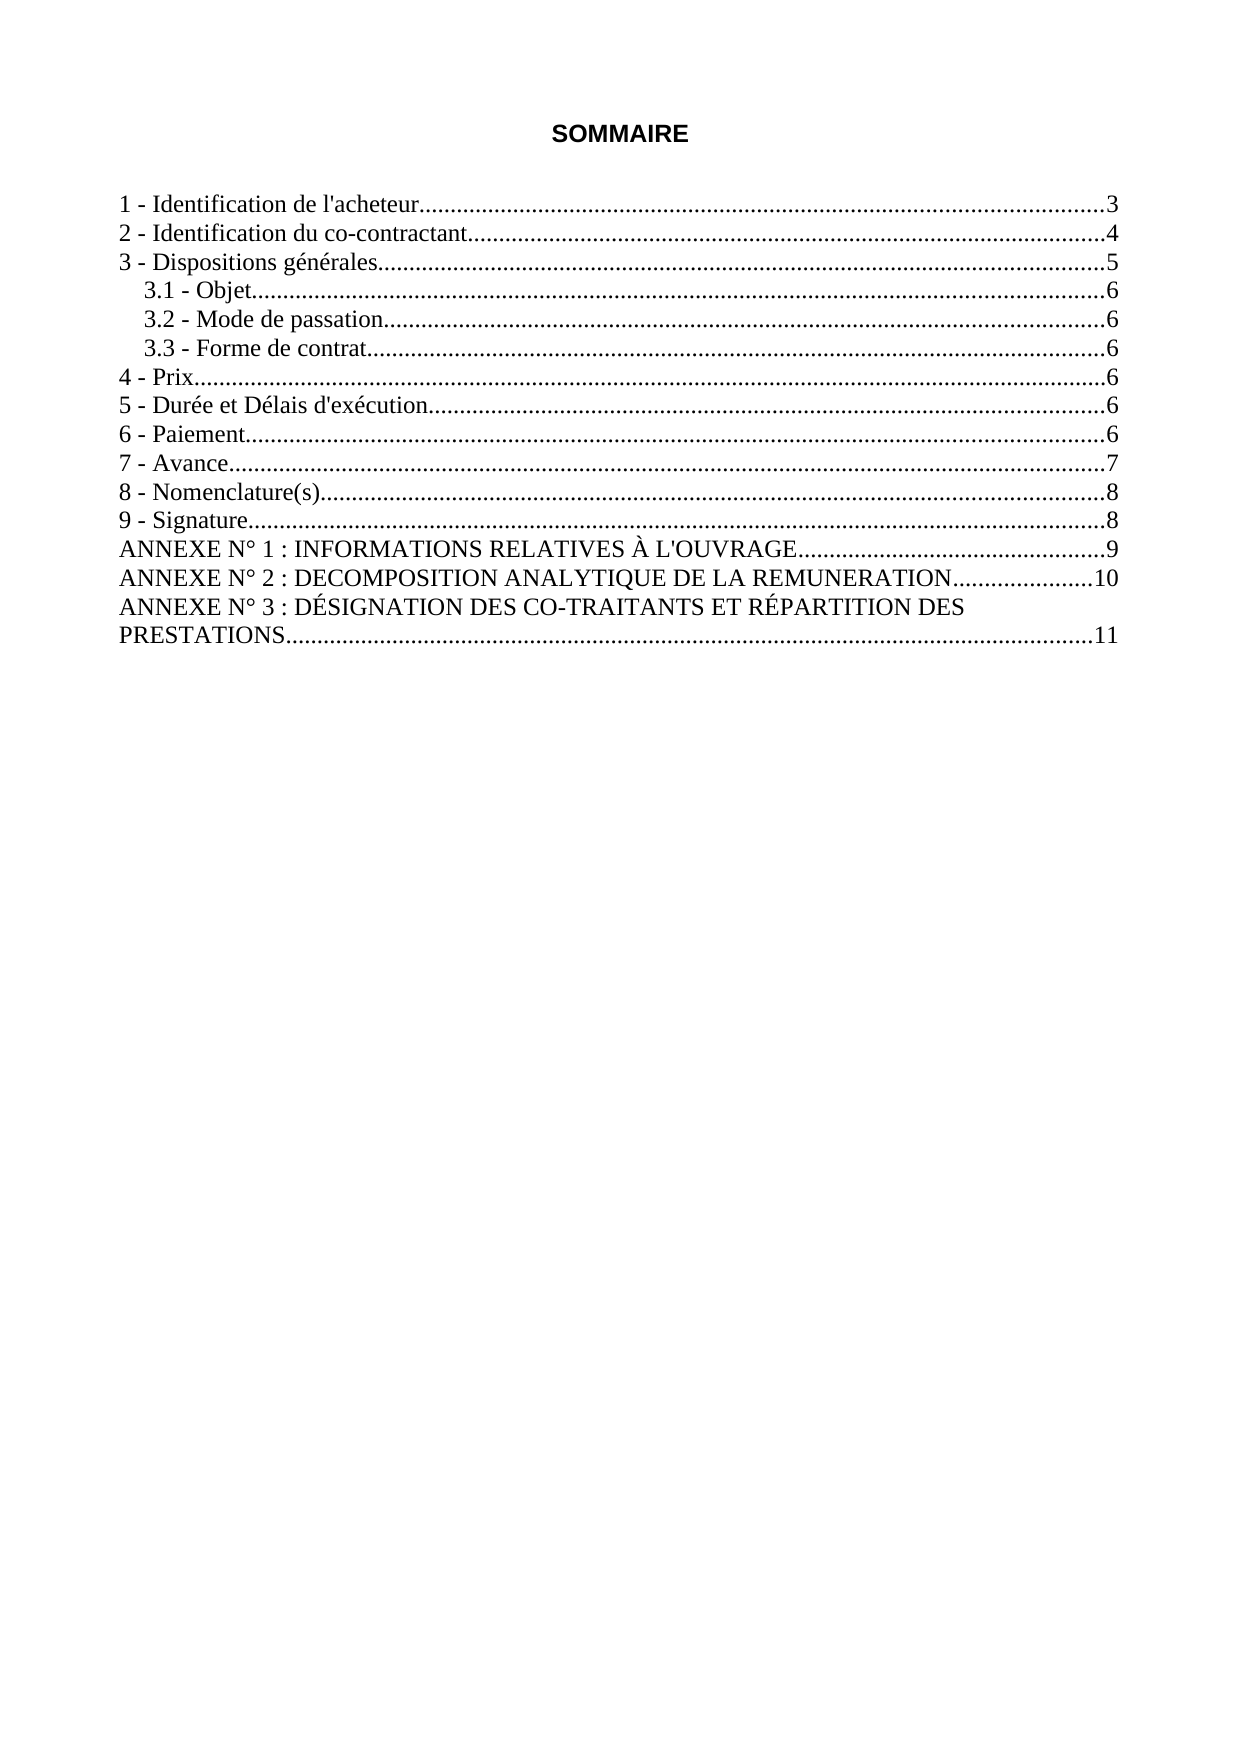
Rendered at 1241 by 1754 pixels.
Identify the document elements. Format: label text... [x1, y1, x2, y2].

text 2 - Identification du co-contractant 4 [119, 218, 1121, 247]
text 7 - Avance 7 [119, 448, 1121, 477]
text 1 - Identification de l'acheteur 3 [119, 189, 1121, 218]
text 5 - Durée et Délais d'exécution 6 [119, 390, 1121, 419]
text 4 - Prix 6 [119, 362, 1121, 390]
text ANNEXE N° 1 : INFORMATIONS RELATIVES À L'OUVRAGE 9 [119, 534, 1121, 563]
text 3 - Dispositions générales 5 [119, 247, 1121, 275]
text 3.1 - Objet 6 [144, 275, 1121, 304]
text 6 - Paiement 6 [119, 419, 1121, 448]
text ANNEXE N° 3 : DÉSIGNATION DES CO-TRAITANTS ET RÉPARTITION DES PRESTATIONS 11 [119, 592, 1121, 649]
text 9 - Signature 8 [119, 505, 1121, 534]
text ANNEXE N° 2 : DECOMPOSITION ANALYTIQUE DE LA REMUNERATION 10 [119, 563, 1121, 592]
text 3.3 - Forme de contrat 6 [144, 333, 1121, 362]
text 8 - Nomenclature(s) 8 [119, 477, 1121, 505]
text 3.2 - Mode de passation 6 [144, 304, 1121, 333]
text SOMMAIRE [119, 119, 1121, 147]
